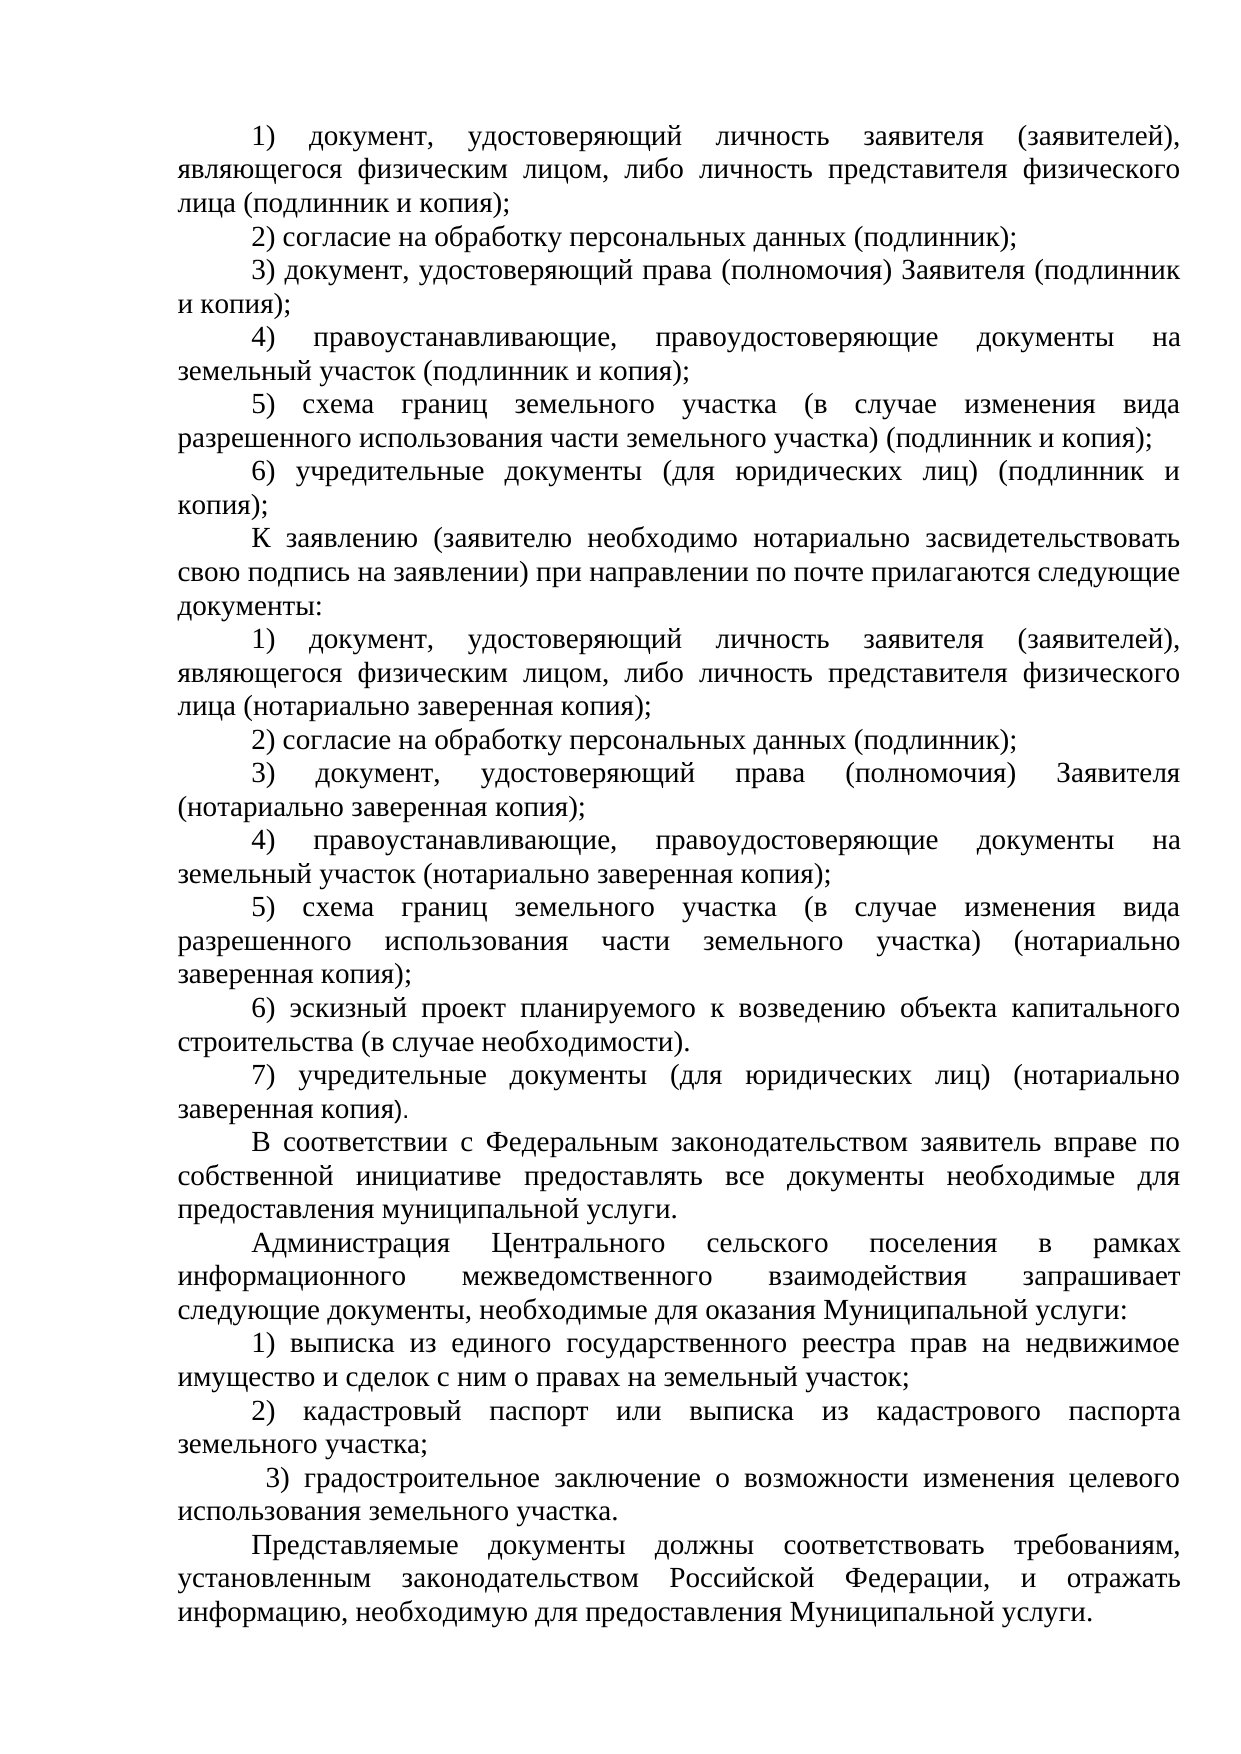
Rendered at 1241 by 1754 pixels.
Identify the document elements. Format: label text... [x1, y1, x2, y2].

text 6) учредительные документы (для юридических лиц) (подлинник и копия); [177, 453, 1181, 521]
text К заявлению (заявителю необходимо нотариально засвидетельствовать свою подпись на заявлении) при направлении по почте прилагаются следующие документы: [177, 521, 1181, 621]
text 5) схема границ земельного участка (в случае изменения вида разрешенного использования части земельного участка) (нотариально заверенная копия); [177, 889, 1181, 990]
text 1) выписка из единого государственного реестра прав на недвижимое имущество и сделок с ним о правах на земельный участок; [177, 1326, 1181, 1393]
text 3) документ, удостоверяющий права (полномочия) Заявителя (нотариально заверенная копия); [177, 755, 1181, 822]
text 2) кадастровый паспорт или выписка из кадастрового паспорта земельного участка; [177, 1393, 1181, 1460]
text 3) документ, удостоверяющий права (полномочия) Заявителя (подлинник и копия); [177, 252, 1181, 319]
text 6) эскизный проект планируемого к возведению объекта капитального строительства (в случае необходимости). [177, 990, 1181, 1057]
text 1) документ, удостоверяющий личность заявителя (заявителей), являющегося физическим лицом, либо личность представителя физического лица (нотариально заверенная копия); [177, 621, 1181, 722]
text В соответствии с Федеральным законодательством заявитель вправе по собственной инициативе предоставлять все документы необходимые для предоставления муниципальной услуги. [177, 1124, 1181, 1225]
text 1) документ, удостоверяющий личность заявителя (заявителей), являющегося физическим лицом, либо личность представителя физического лица (подлинник и копия); [177, 118, 1181, 219]
text 5) схема границ земельного участка (в случае изменения вида разрешенного использования части земельного участка) (подлинник и копия); [177, 386, 1181, 453]
text 2) согласие на обработку персональных данных (подлинник); [177, 219, 1181, 252]
text Администрация Центрального сельского поселения в рамках информационного межведомственного взаимодействия запрашивает следующие документы, необходимые для оказания Муниципальной услуги: [177, 1225, 1181, 1326]
text 7) учредительные документы (для юридических лиц) (нотариально заверенная копия). [177, 1057, 1181, 1124]
text 4) правоустанавливающие, правоудостоверяющие документы на земельный участок (нотариально заверенная копия); [177, 822, 1181, 889]
text 2) согласие на обработку персональных данных (подлинник); [177, 722, 1181, 755]
text 3) градостроительное заключение о возможности изменения целевого использования земельного участка. [177, 1460, 1181, 1527]
text Представляемые документы должны соответствовать требованиям, установленным законодательством Российской Федерации, и отражать информацию, необходимую для предоставления Муниципальной услуги. [177, 1527, 1181, 1627]
text 4) правоустанавливающие, правоудостоверяющие документы на земельный участок (подлинник и копия); [177, 319, 1181, 386]
